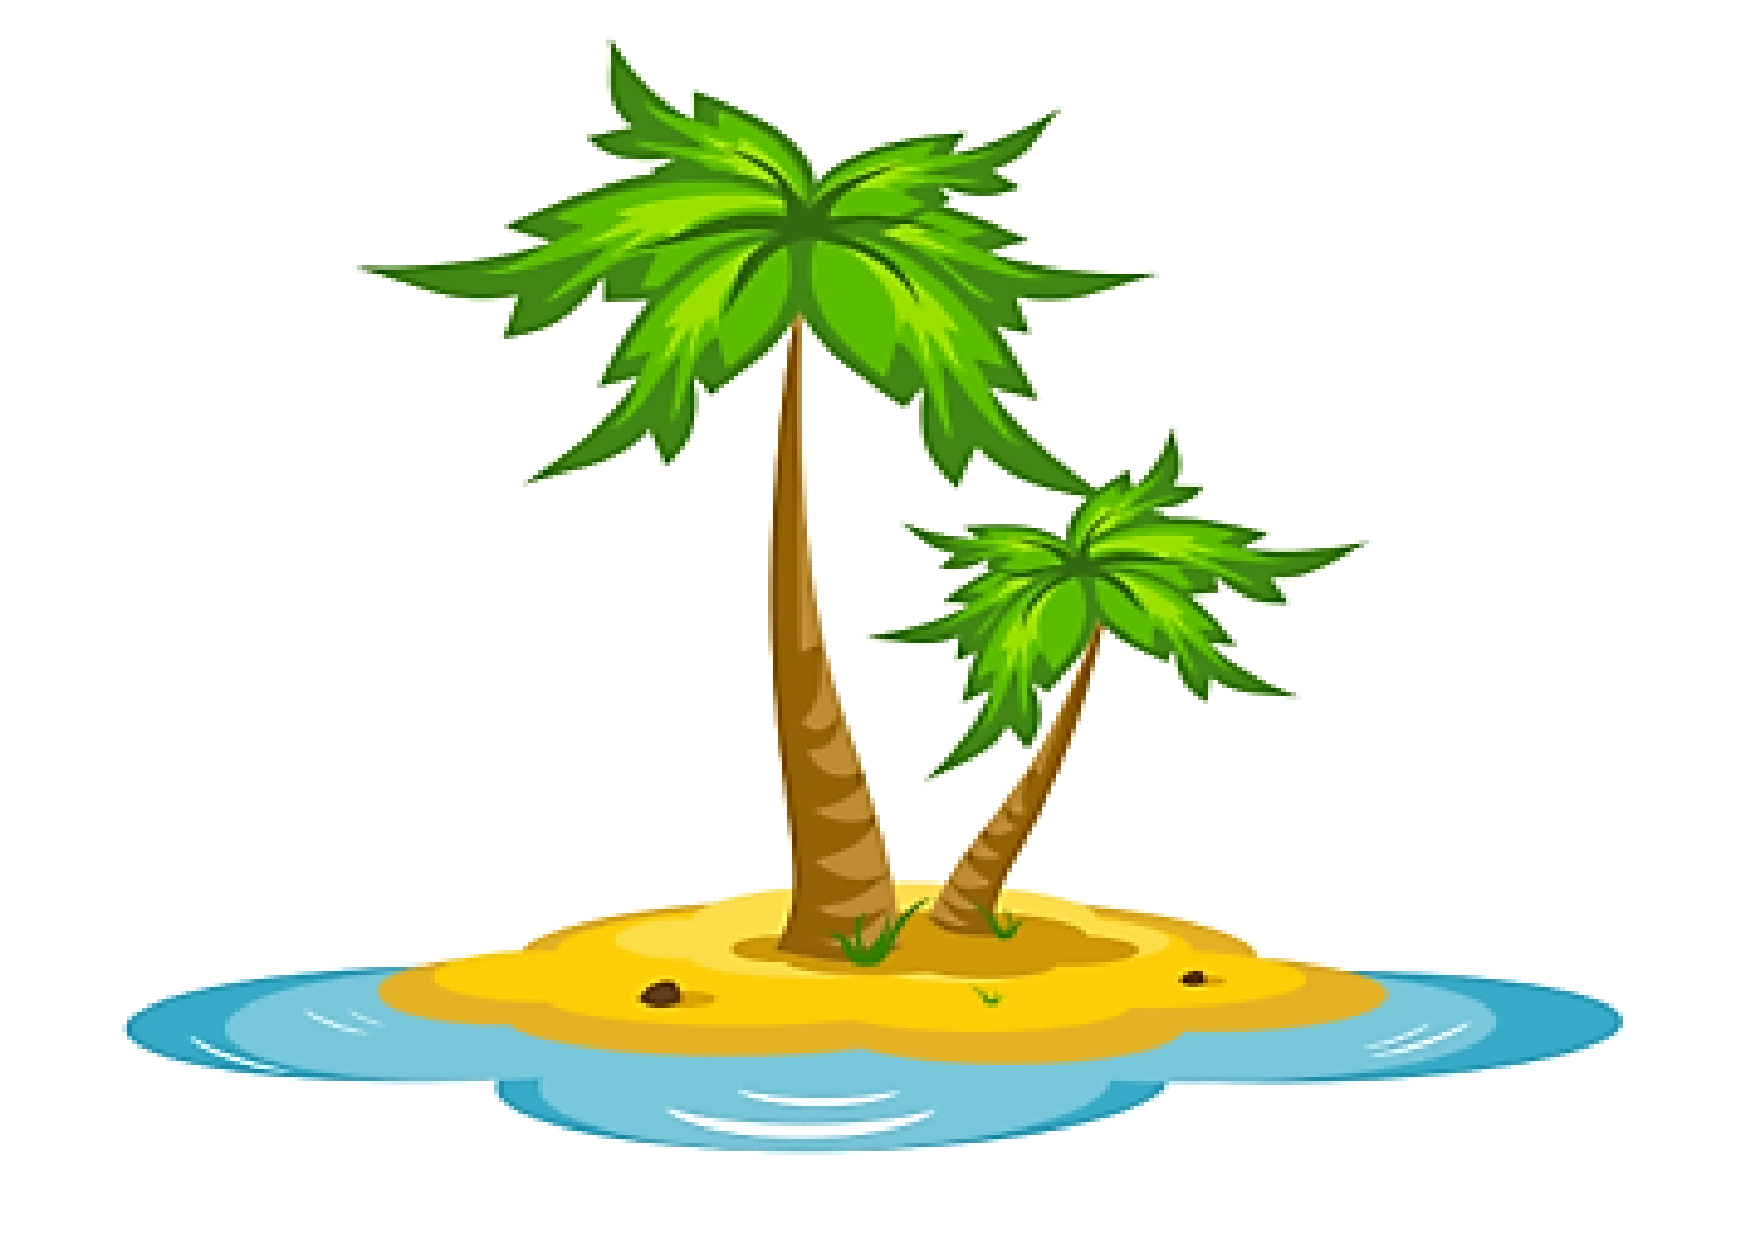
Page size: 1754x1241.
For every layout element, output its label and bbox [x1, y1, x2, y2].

picture [79, 24, 1658, 1172]
